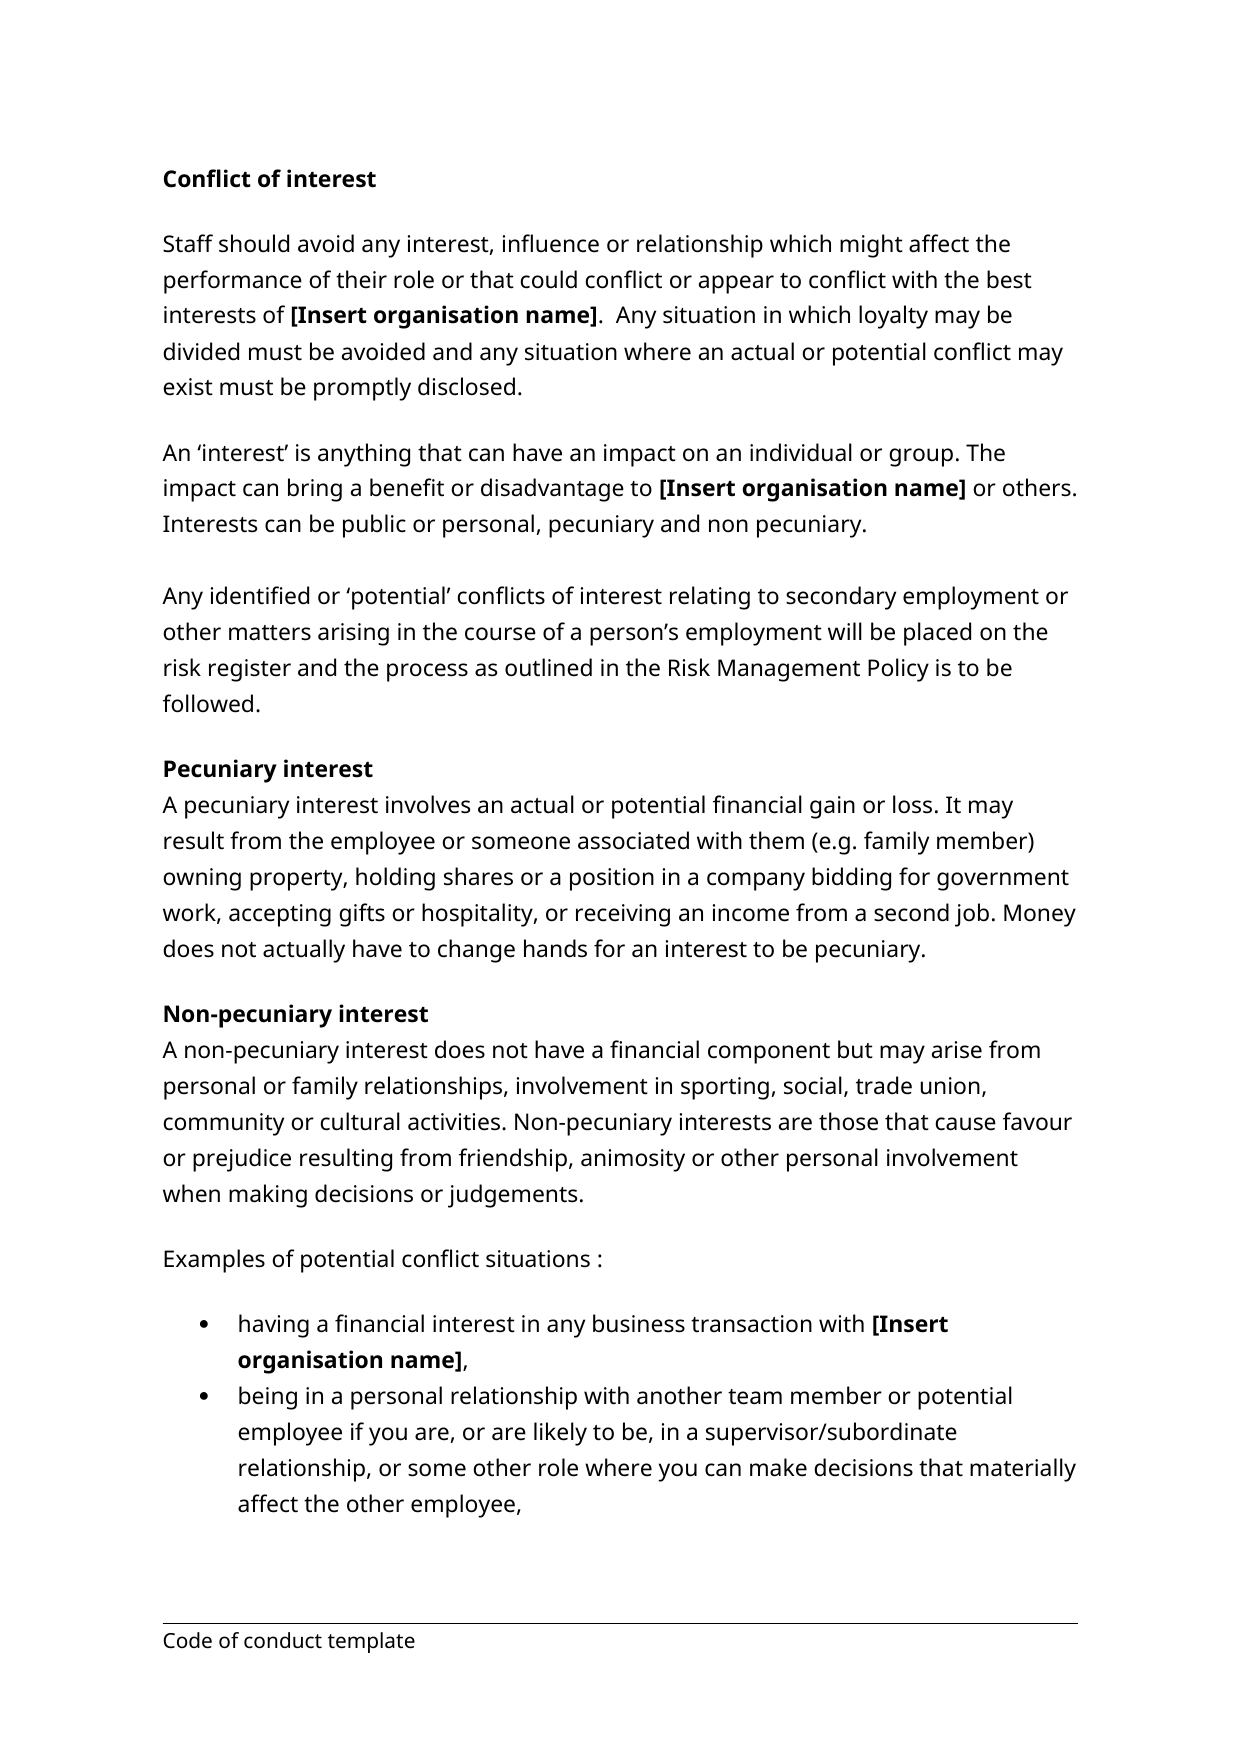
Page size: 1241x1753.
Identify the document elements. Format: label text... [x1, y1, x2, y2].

text Conflict of interest [162, 162, 1078, 194]
subtitle Pecuniary interest A pecuniary interest involves an actual or potential financial gain or loss. It may result from the employee or someone associated with them (e.g. family member) owning property, holding shares or a position in a company bidding for government work, accepting gifts or hospitality, or receiving an income from a second job. Money does not actually have to change hands for an interest to be pecuniary. [162, 753, 1078, 964]
list having a financial interest in any business transaction with [Insert organisation name], [200, 1308, 1078, 1375]
text Staff should avoid any interest, influence or relationship which might affect the performance of their role or that could conflict or appear to conflict with the best interests of [Insert organisation name]. Any situation in which loyalty may be divided must be avoided and any situation where an actual or potential conflict may exist must be promptly disclosed. [162, 228, 1078, 403]
text Examples of potential conflict situations : [162, 1243, 1078, 1274]
subtitle Non-pecuniary interest A non-pecuniary interest does not have a financial component but may arise from personal or family relationships, involvement in sporting, social, trade union, community or cultural activities. Non-pecuniary interests are those that cause favour or prejudice resulting from friendship, animosity or other personal involvement when making decisions or judgements. [162, 998, 1078, 1209]
list being in a personal relationship with another team member or potential employee if you are, or are likely to be, in a supervisor/subordinate relationship, or some other role where you can make decisions that materially affect the other employee, [200, 1380, 1078, 1519]
text An ‘interest’ is anything that can have an impact on an individual or group. The impact can bring a benefit or disadvantage to [Insert organisation name] or others. Interests can be public or personal, pecuniary and non pecuniary. Any identified or ‘potential’ conflicts of interest relating to secondary employment or other matters arising in the course of a person’s employment will be placed on the risk register and the process as outlined in the Risk Management Policy is to be followed. [162, 436, 1078, 719]
